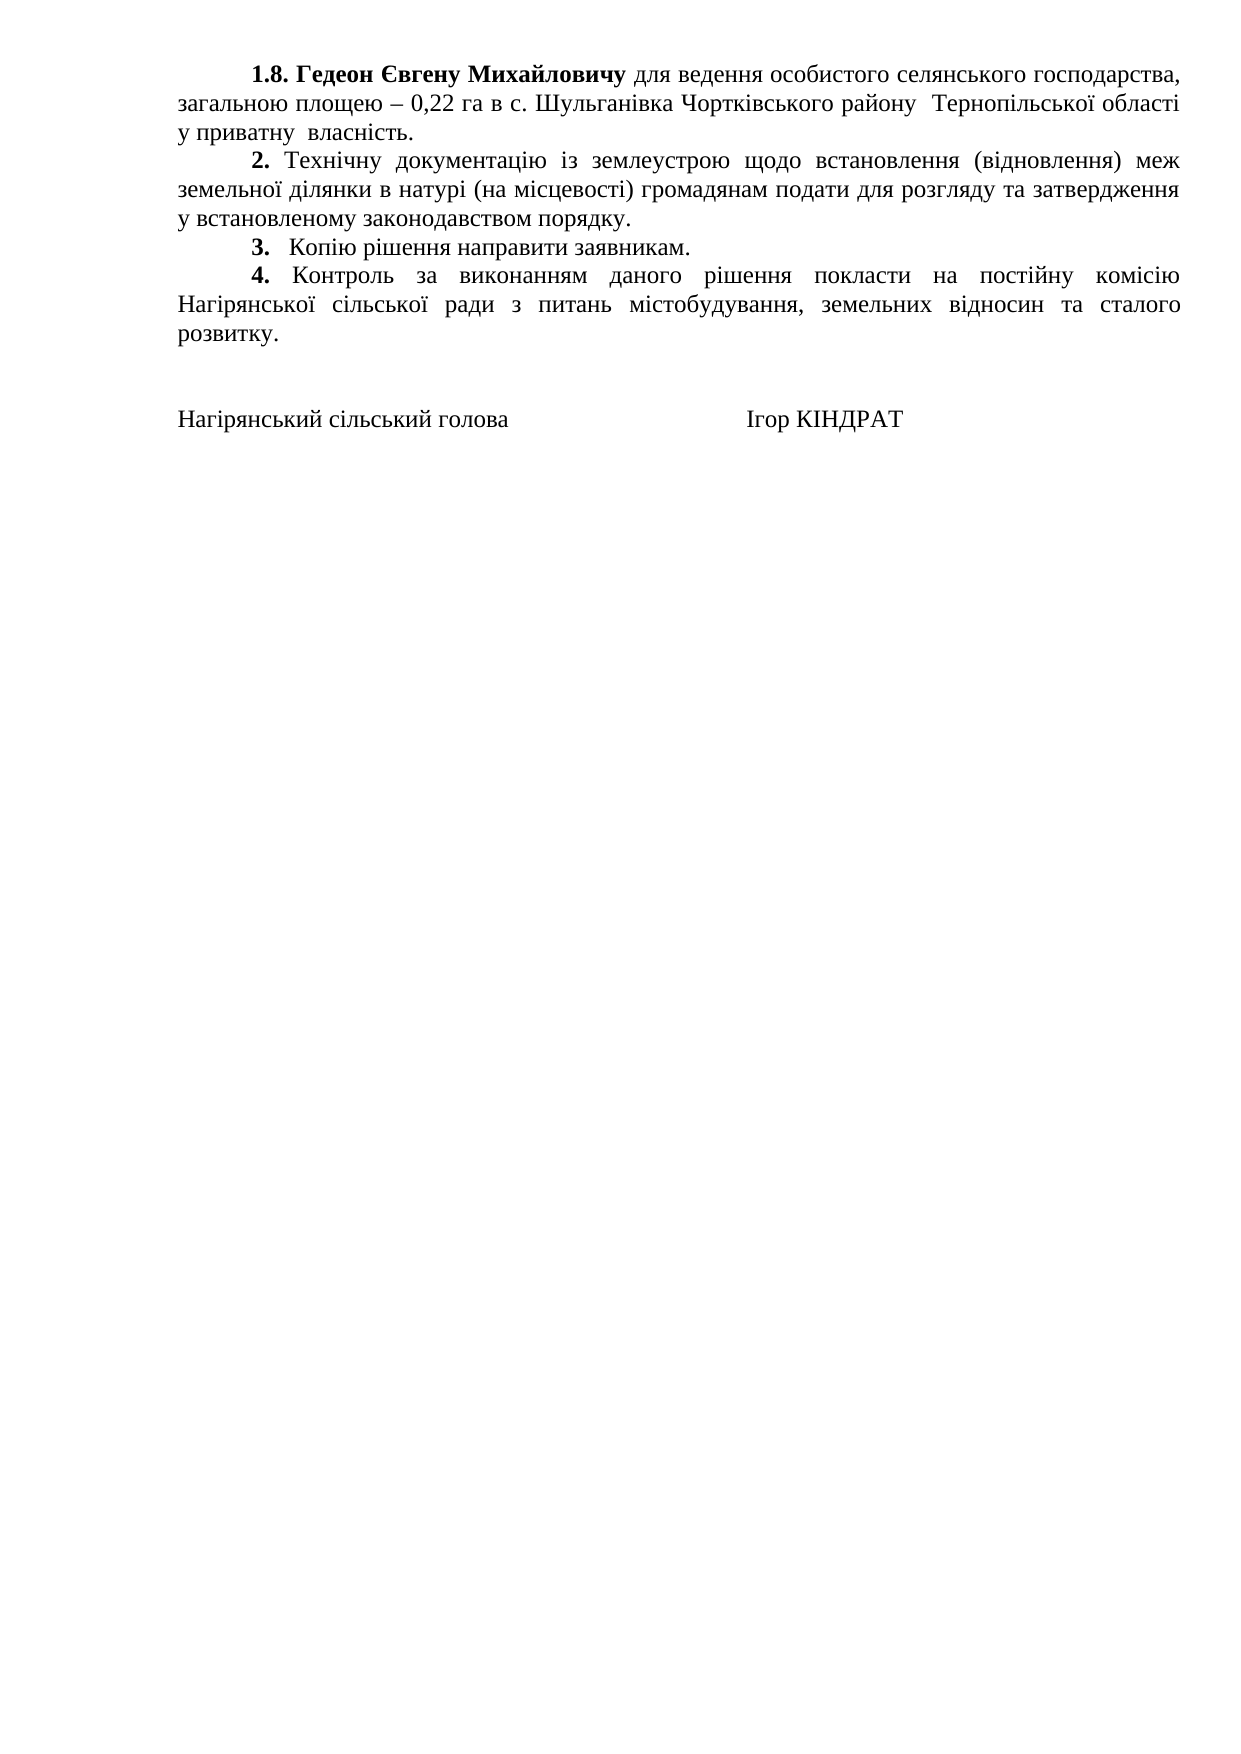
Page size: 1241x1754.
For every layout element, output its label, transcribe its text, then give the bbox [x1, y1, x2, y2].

text 4. Контроль за виконанням даного рішення покласти на постійну комісію Нагірянської сільської ради з питань містобудування, земельних відносин та сталого розвитку. [177, 260, 1181, 347]
text Нагірянський сільський голова Ігор КІНДРАТ [177, 404, 1181, 433]
text 3. Копію рішення направити заявникам. [177, 232, 1181, 260]
text 1.8. Гедеон Євгену Михайловичу для ведення особистого селянського господарства, загальною площею – в с. Шульганівка Чортківського району Тернопільської області у приватну власність. [177, 59, 1181, 145]
text 2. Технічну документацію із землеустрою щодо встановлення (відновлення) меж земельної ділянки в натурі (на місцевості) громадянам подати для розгляду та затвердження у встановленому законодавством порядку. [177, 145, 1181, 232]
